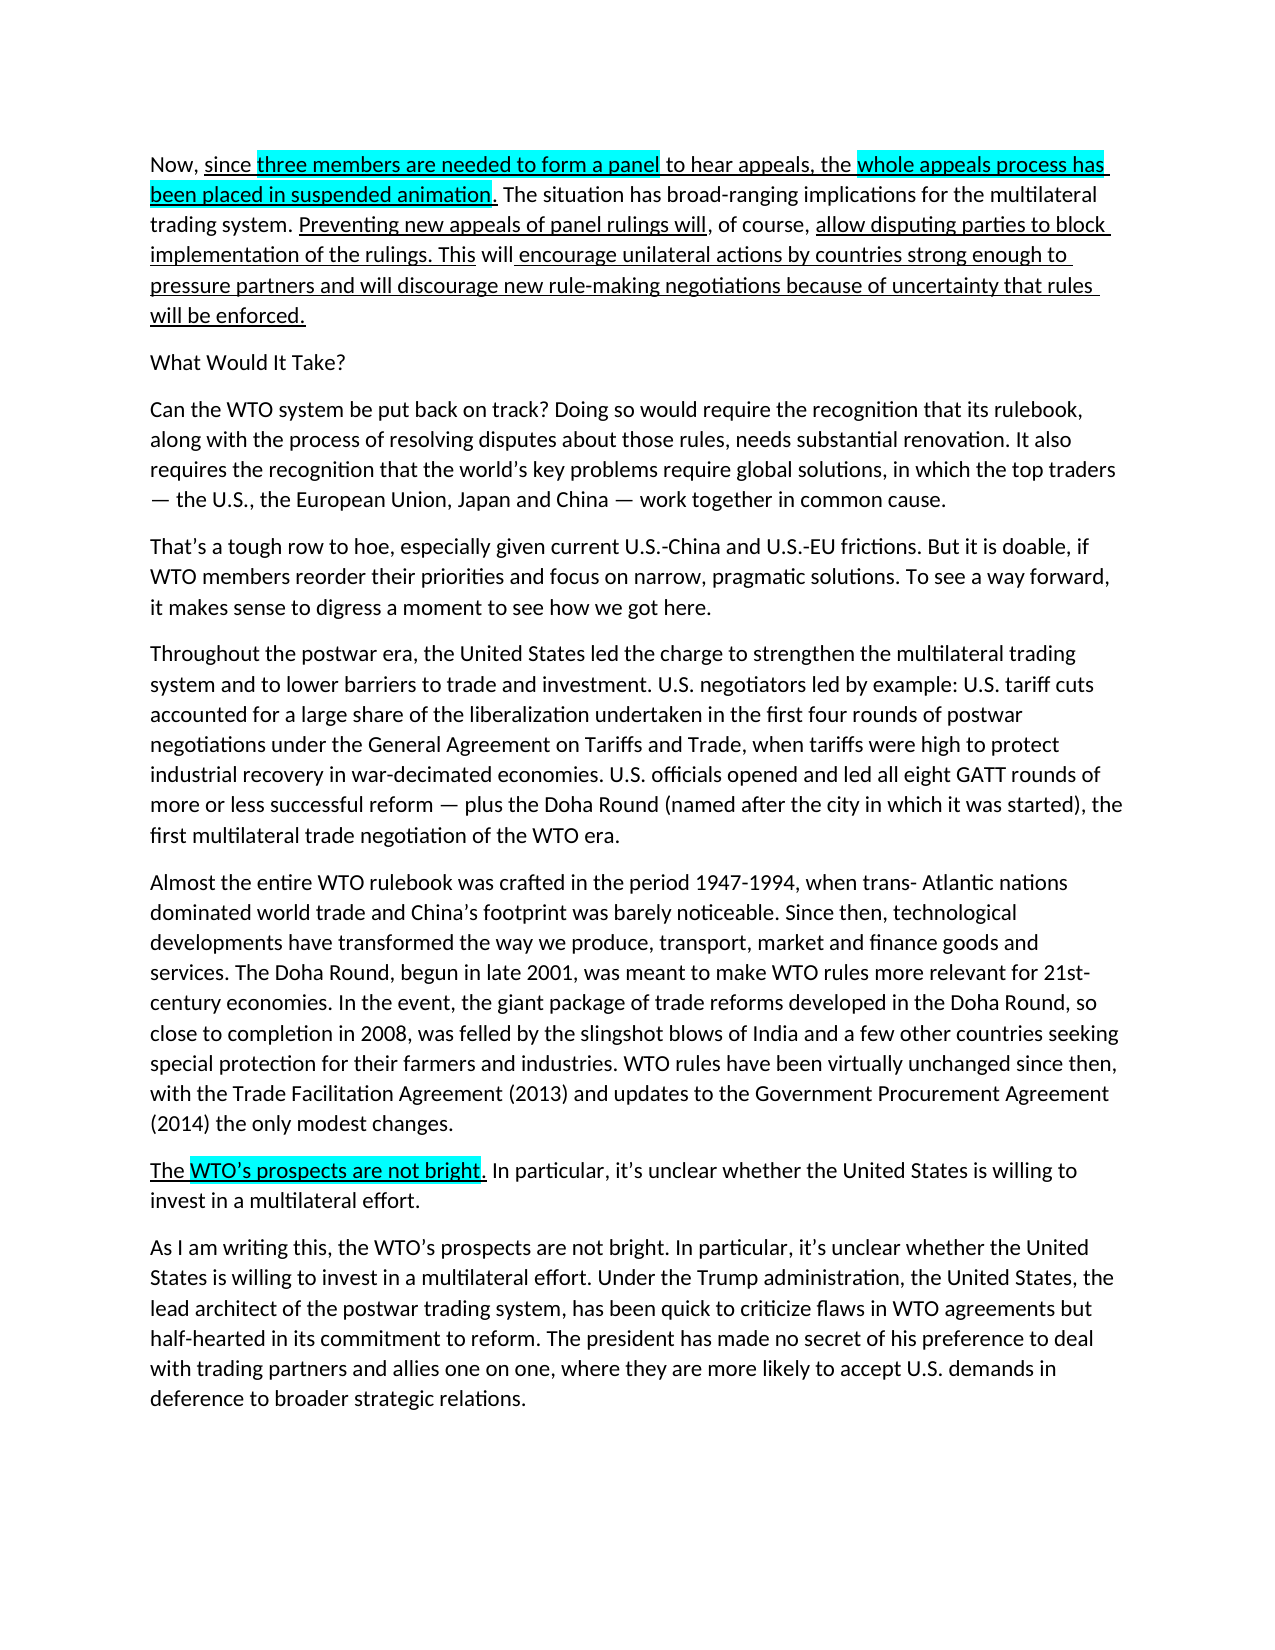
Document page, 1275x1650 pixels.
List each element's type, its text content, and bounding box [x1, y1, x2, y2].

text That’s a tough row to hoe, especially given current U.S.-China and U.S.-EU frictions. But it is doable, if WTO members reorder their priorities and focus on narrow, pragmatic solutions. To see a way forward, it makes sense to digress a moment to see how we got here. [150, 532, 1125, 621]
text The WTO’s prospects are not bright. In particular, it’s unclear whether the United States is willing to invest in a multilateral effort. [150, 1156, 1125, 1214]
text What Would It Take? [150, 348, 1125, 376]
text Now, since three members are needed to form a panel to hear appeals, the whole appeals process has been placed in suspended animation. The situation has broad-ranging implications for the multilateral trading system. Preventing new appeals of panel rulings will, of course, allow disputing parties to block implementation of the rulings. This will encourage unilateral actions by countries strong enough to pressure partners and will discourage new rule-making negotiations because of uncertainty that rules will be enforced. [150, 150, 1125, 329]
text As I am writing this, the WTO’s prospects are not bright. In particular, it’s unclear whether the United States is willing to invest in a multilateral effort. Under the Trump administration, the United States, the lead architect of the postwar trading system, has been quick to criticize flaws in WTO agreements but half-hearted in its commitment to reform. The president has made no secret of his preference to deal with trading partners and allies one on one, where they are more likely to accept U.S. demands in deference to broader strategic relations. [150, 1233, 1125, 1412]
text Can the WTO system be put back on track? Doing so would require the recognition that its rulebook, along with the process of resolving disputes about those rules, needs substantial renovation. It also requires the recognition that the world’s key problems require global solutions, in which the top traders — the U.S., the European Union, Japan and China — work together in common cause. [150, 395, 1125, 513]
text Almost the entire WTO rulebook was crafted in the period 1947-1994, when trans- Atlantic nations dominated world trade and China’s footprint was barely noticeable. Since then, technological developments have transformed the way we produce, transport, market and finance goods and services. The Doha Round, begun in late 2001, was meant to make WTO rules more relevant for 21st-century economies. In the event, the giant package of trade reforms developed in the Doha Round, so close to completion in 2008, was felled by the slingshot blows of India and a few other countries seeking special protection for their farmers and industries. WTO rules have been virtually unchanged since then, with the Trade Facilitation Agreement (2013) and updates to the Government Procurement Agreement (2014) the only modest changes. [150, 868, 1125, 1137]
text Throughout the postwar era, the United States led the charge to strengthen the multilateral trading system and to lower barriers to trade and investment. U.S. negotiators led by example: U.S. tariff cuts accounted for a large share of the liberalization undertaken in the first four rounds of postwar negotiations under the General Agreement on Tariffs and Trade, when tariffs were high to protect industrial recovery in war-decimated economies. U.S. officials opened and led all eight GATT rounds of more or less successful reform — plus the Doha Round (named after the city in which it was started), the first multilateral trade negotiation of the WTO era. [150, 639, 1125, 849]
